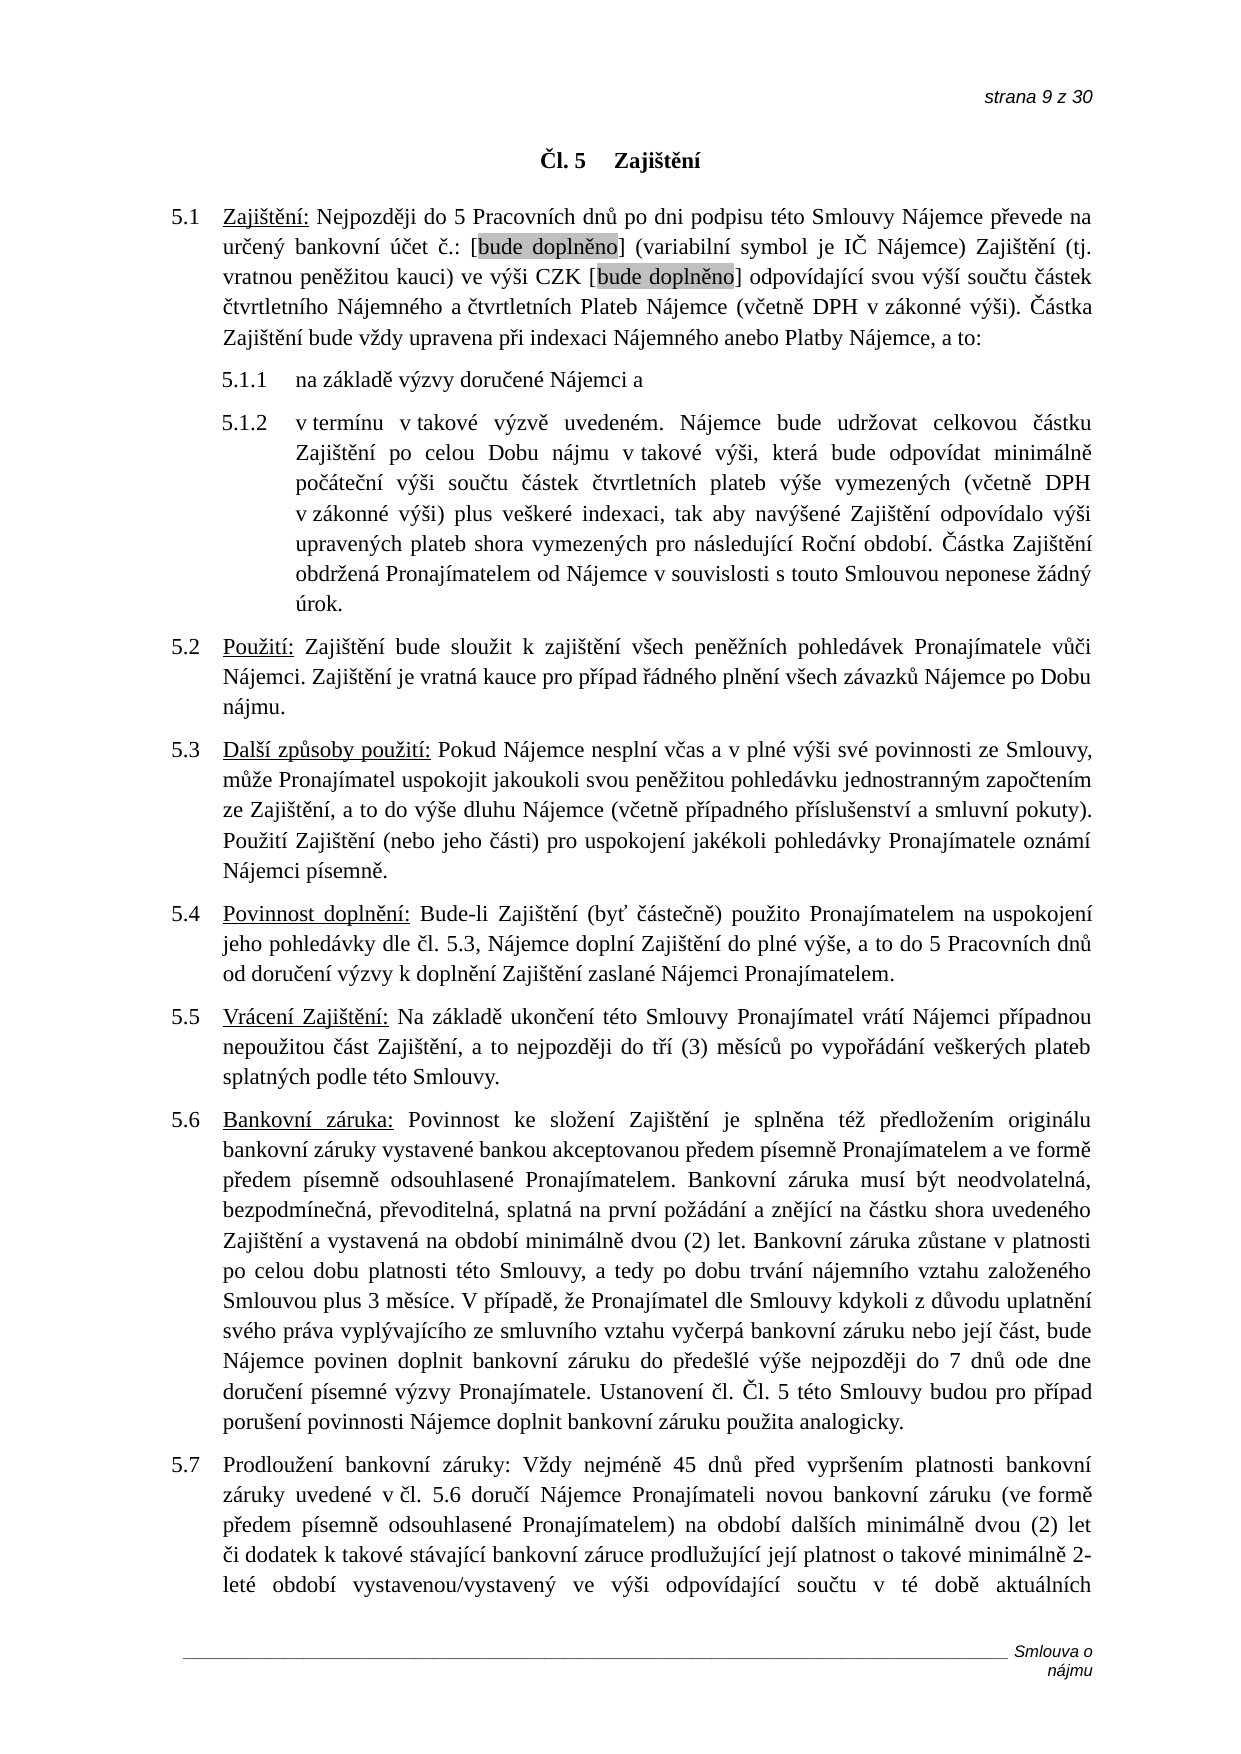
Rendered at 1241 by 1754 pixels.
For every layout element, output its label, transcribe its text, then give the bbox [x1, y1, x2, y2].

subtitle Použití: Zajištění bude sloužit k zajištění všech peněžních pohledávek Pronajímatele vůči Nájemci. Zajištění je vratná kauce pro případ řádného plnění všech závazků Nájemce po Dobu nájmu. [171, 633, 1093, 720]
subtitle Povinnost doplnění: Bude-li Zajištění (byť částečně) použito Pronajímatelem na uspokojení jeho pohledávky dle čl. 5.3, Nájemce doplní Zajištění do plné výše, a to do 5 Pracovních dnů od doručení výzvy k doplnění Zajištění zaslané Nájemci Pronajímatelem. [171, 900, 1093, 986]
subtitle Další způsoby použití: Pokud Nájemce nesplní včas a v plné výši své povinnosti ze Smlouvy, může Pronajímatel uspokojit jakoukoli svou peněžitou pohledávku jednostranným započtením ze Zajištění, a to do výše dluhu Nájemce (včetně případného příslušenství a smluvní pokuty). Použití Zajištění (nebo jeho části) pro uspokojení jakékoli pohledávky Pronajímatele oznámí Nájemci písemně. [171, 736, 1093, 883]
subtitle Zajištění [148, 148, 1093, 174]
subtitle v termínu v takové výzvě uvedeném. Nájemce bude udržovat celkovou částku Zajištění po celou Dobu nájmu v takové výši, která bude odpovídat minimálně počáteční výši součtu částek čtvrtletních plateb výše vymezených (včetně DPH v zákonné výši) plus veškeré indexaci, tak aby navýšené Zajištění odpovídalo výši upravených plateb shora vymezených pro následující Roční období. Částka Zajištění obdržená Pronajímatelem od Nájemce v souvislosti s touto Smlouvou neponese žádný úrok. [221, 409, 1093, 617]
subtitle na základě výzvy doručené Nájemci a [221, 366, 1093, 393]
subtitle Vrácení Zajištění: Na základě ukončení této Smlouvy Pronajímatel vrátí Nájemci případnou nepoužitou část Zajištění, a to nejpozději do tří (3) měsíců po vypořádání veškerých plateb splatných podle této Smlouvy. [171, 1003, 1093, 1089]
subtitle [171, 1451, 1093, 1598]
subtitle Zajištění: Nejpozději do 5 Pracovních dnů po dni podpisu této Smlouvy Nájemce převede na určený bankovní účet č.: [bude doplněno] (variabilní symbol je IČ Nájemce) Zajištění (tj. vratnou peněžitou kauci) ve výši CZK [bude doplněno] odpovídající svou výší součtu částek čtvrtletního Nájemného a čtvrtletních Plateb Nájemce (včetně DPH v zákonné výši). Částka Zajištění bude vždy upravena při indexaci Nájemného anebo Platby Nájemce, a to: [171, 203, 1093, 350]
